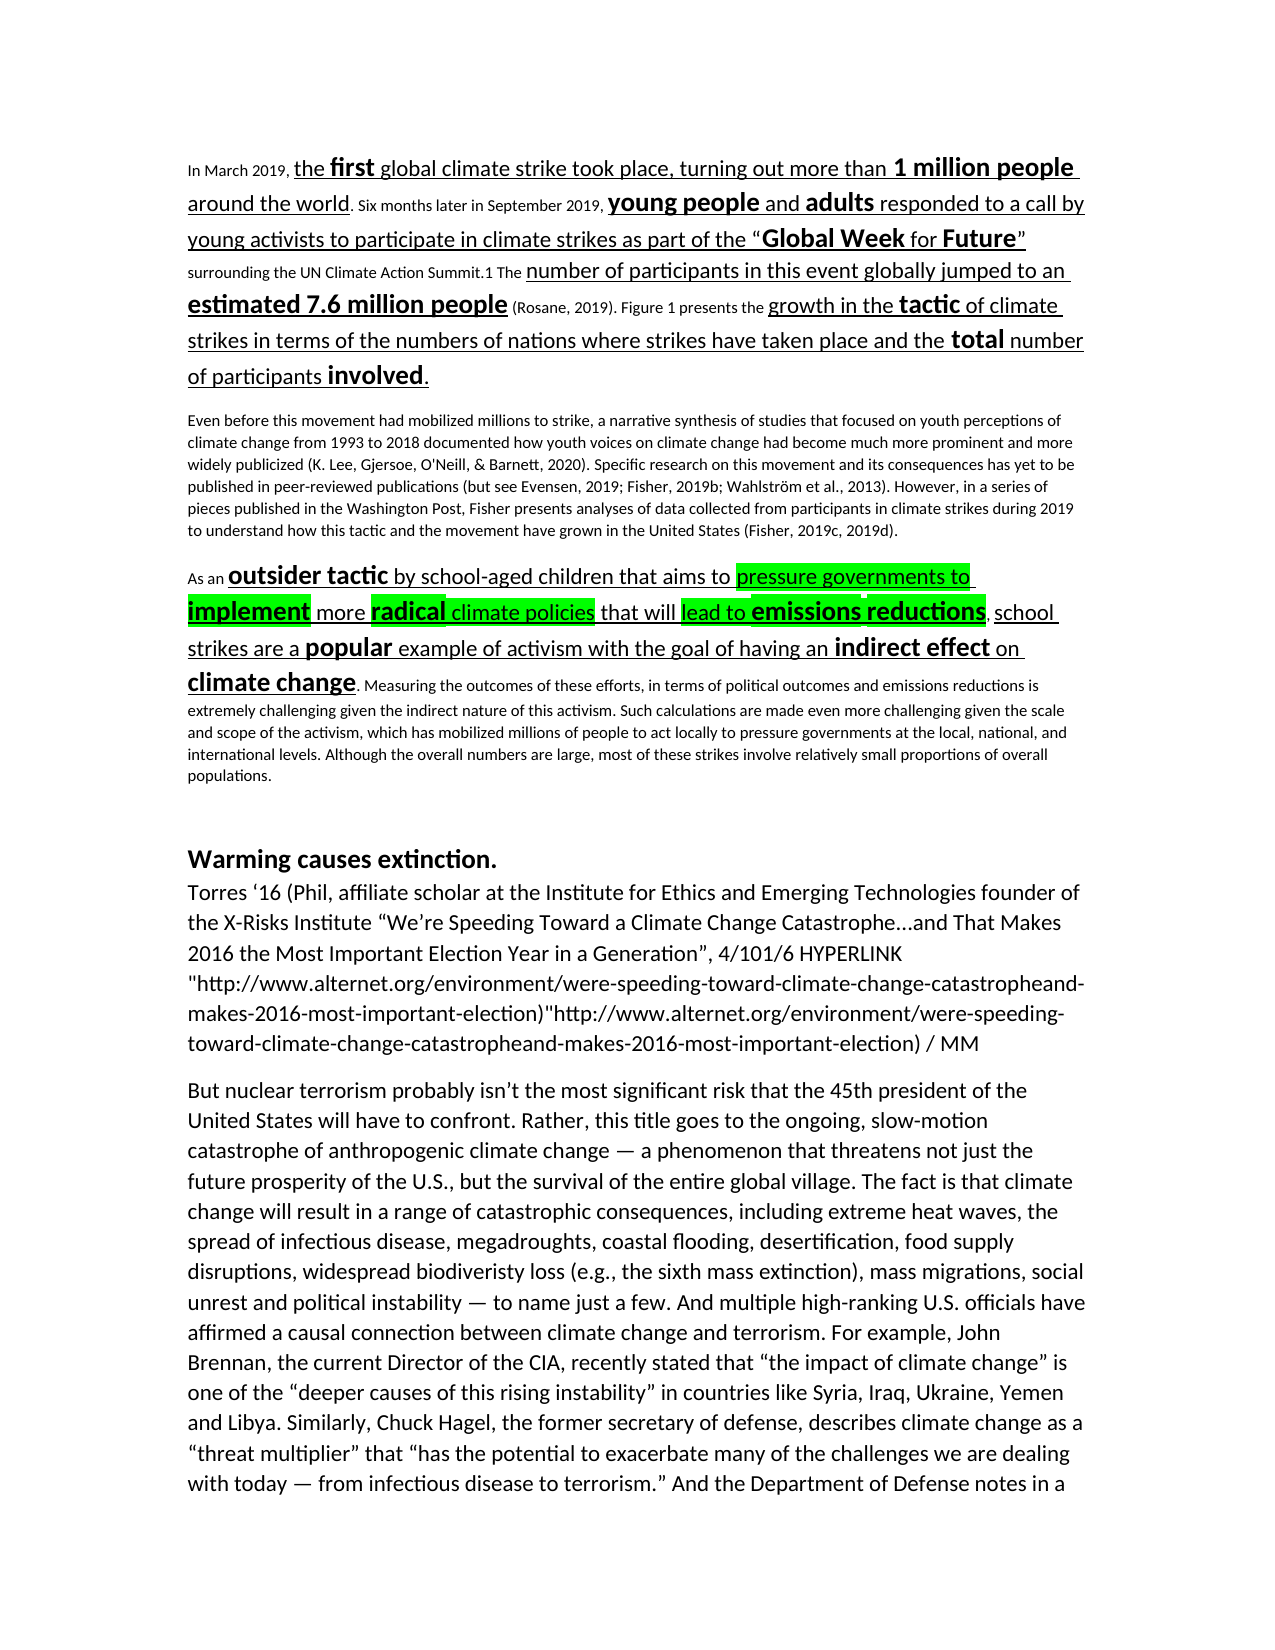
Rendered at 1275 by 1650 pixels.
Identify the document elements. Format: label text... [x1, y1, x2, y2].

text In March 2019, the first global climate strike took place, turning out more than 1 million people around the world. Six months later in September 2019, young people and adults responded to a call by young activists to participate in climate strikes as part of the “Global Week for Future” surrounding the UN Climate Action Summit.1 The number of participants in this event globally jumped to an estimated 7.6 million people (Rosane, 2019). Figure 1 presents the growth in the tactic of climate strikes in terms of the numbers of nations where strikes have taken place and the total number of participants involved. [187, 150, 1087, 391]
text Even before this movement had mobilized millions to strike, a narrative synthesis of studies that focused on youth perceptions of climate change from 1993 to 2018 documented how youth voices on climate change had become much more prominent and more widely publicized (K. Lee, Gjersoe, O'Neill, & Barnett, 2020). Specific research on this movement and its consequences has yet to be published in peer-reviewed publications (but see Evensen, 2019; Fisher, 2019b; Wahlström et al., 2013). However, in a series of pieces published in the Washington Post, Fisher presents analyses of data collected from participants in climate strikes during 2019 to understand how this tactic and the movement have grown in the United States (Fisher, 2019c, 2019d). [187, 411, 1087, 540]
text As an outsider tactic by school-aged children that aims to pressure governments to implement more radical climate policies that will lead to emissions reductions, school strikes are a popular example of activism with the goal of having an indirect effect on climate change. Measuring the outcomes of these efforts, in terms of political outcomes and emissions reductions is extremely challenging given the indirect nature of this activism. Such calculations are made even more challenging given the scale and scope of the activism, which has mobilized millions of people to act locally to pressure governments at the local, national, and international levels. Although the overall numbers are large, most of these strikes involve relatively small proportions of overall populations. [187, 558, 1087, 786]
